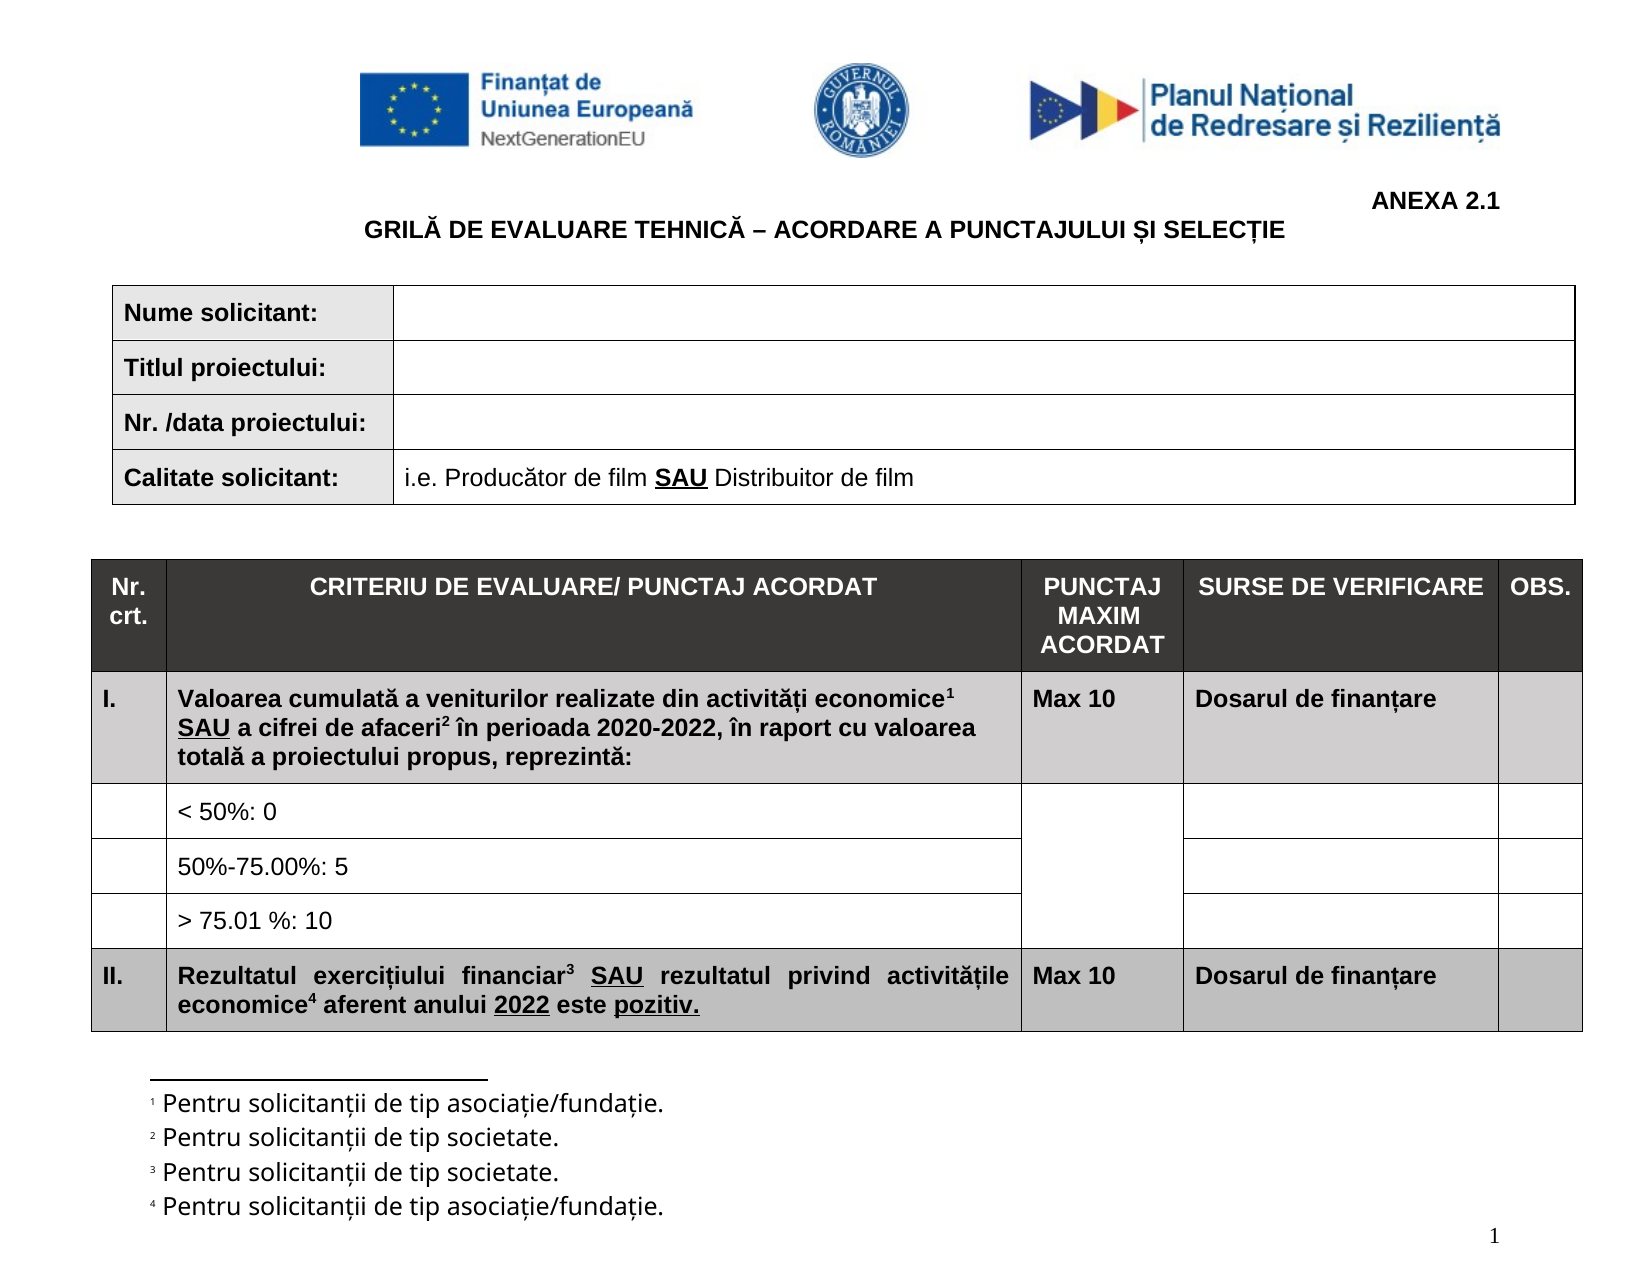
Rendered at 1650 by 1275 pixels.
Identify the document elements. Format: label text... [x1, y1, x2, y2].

table_cell [1184, 839, 1498, 893]
table_cell > 75.01 %: 10 [167, 894, 1021, 948]
text GRILĂ DE EVALUARE TEHNICĂ – ACORDARE A PUNCTAJULUI ȘI SELECȚIE [150, 215, 1500, 243]
table_cell [1184, 784, 1498, 838]
table_header Nr. crt. [92, 560, 166, 671]
table_cell [92, 784, 166, 838]
text ANEXA 2.1 [150, 186, 1500, 215]
table_cell [394, 341, 1574, 394]
table_cell [92, 839, 166, 893]
table_cell [1184, 894, 1498, 948]
table_cell [1022, 784, 1183, 948]
table_cell [394, 395, 1574, 449]
table_cell [1499, 672, 1582, 783]
table_header Nume solicitant: [113, 286, 393, 339]
table_cell Max 10 [1022, 672, 1183, 783]
table_cell Titlul proiectului: [113, 341, 393, 394]
table_cell Nr. /data proiectului: [113, 395, 393, 449]
table_cell [1499, 839, 1582, 893]
table_cell Dosarul de finanțare [1184, 672, 1498, 783]
table_cell [1499, 894, 1582, 948]
table_cell I. [92, 672, 166, 783]
table_cell Max 10 [1022, 949, 1183, 1031]
table_cell II. [92, 949, 166, 1031]
table_cell < 50%: 0 [167, 784, 1021, 838]
table_cell i.e. Producător de film SAU Distribuitor de film [394, 450, 1574, 504]
table_cell Calitate solicitant: [113, 450, 393, 504]
table_header PUNCTAJ MAXIM ACORDAT [1022, 560, 1183, 671]
table_cell Rezultatul exercițiului financiar SAU rezultatul privind activitățile economice aferent anului 2022 este pozitiv. [167, 949, 1021, 1031]
table_header CRITERIU DE EVALUARE/ PUNCTAJ ACORDAT [167, 560, 1021, 671]
table_cell Dosarul de finanțare [1184, 949, 1498, 1031]
table_header [394, 286, 1574, 339]
table_cell [1499, 949, 1582, 1031]
table_cell 50%-75.00%: 5 [167, 839, 1021, 893]
table_header SURSE DE VERIFICARE [1184, 560, 1498, 671]
table_header OBS. [1499, 560, 1582, 671]
table_cell Valoarea cumulată a veniturilor realizate din activități economice SAU a cifrei de afaceri în perioada 2020-2022, în raport cu valoarea totală a proiectului propus, reprezintă: [167, 672, 1021, 783]
table_cell [1499, 784, 1582, 838]
picture [360, 63, 1500, 158]
table_cell [92, 894, 166, 948]
